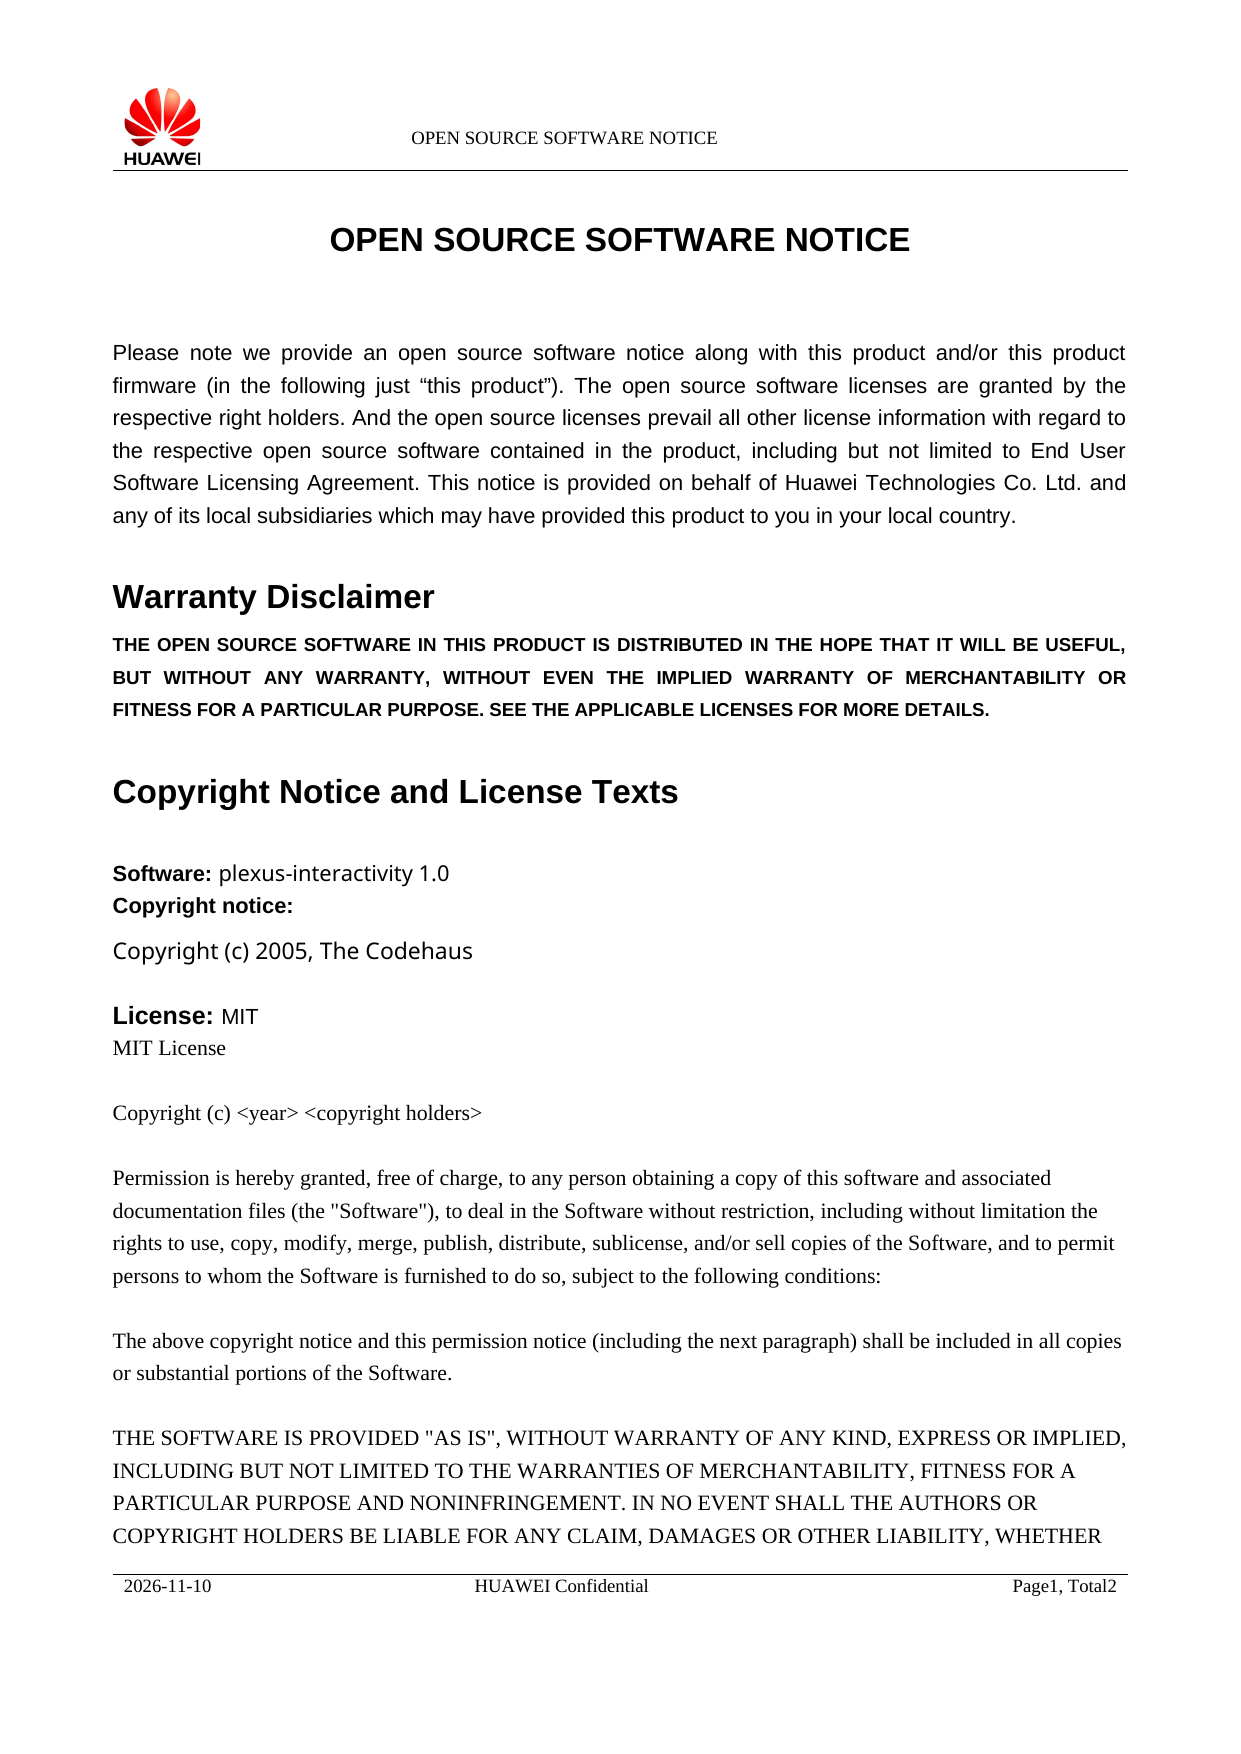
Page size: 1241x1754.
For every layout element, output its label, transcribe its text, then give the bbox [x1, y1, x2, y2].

text Copyright Notice and License Texts [112, 759, 1128, 824]
text Copyright (c) 2005, The Codehaus [112, 934, 1128, 999]
text Copyright notice: [112, 889, 1128, 921]
picture [124, 88, 201, 165]
text Warranty Disclaimer [112, 564, 1128, 629]
text Please note we provide an open source software notice along with this product and/or this product firmware (in the following just “this product”). The open source software licenses are granted by the respective right holders. And the open source licenses prevail all other license information with regard to the respective open source software contained in the product, including but not limited to End User Software Licensing Agreement. This notice is provided on behalf of Huawei Technologies Co. Ltd. and any of its local subsidiaries which may have provided this product to you in your local country. [112, 336, 1128, 531]
text OPEN SOURCE SOFTWARE NOTICE [112, 206, 1128, 271]
text License: MIT [112, 999, 1128, 1031]
title Software: plexus-interactivity 1.0 [112, 856, 1128, 889]
text The open source software in this product is distributed in the hope that it will be useful, but WITHOUT ANY WARRANTY, without even the implied warranty of MERCHANTABILITY or FITNESS FOR A PARTICULAR PURPOSE. See the applicable licenses for more details. [112, 629, 1128, 726]
